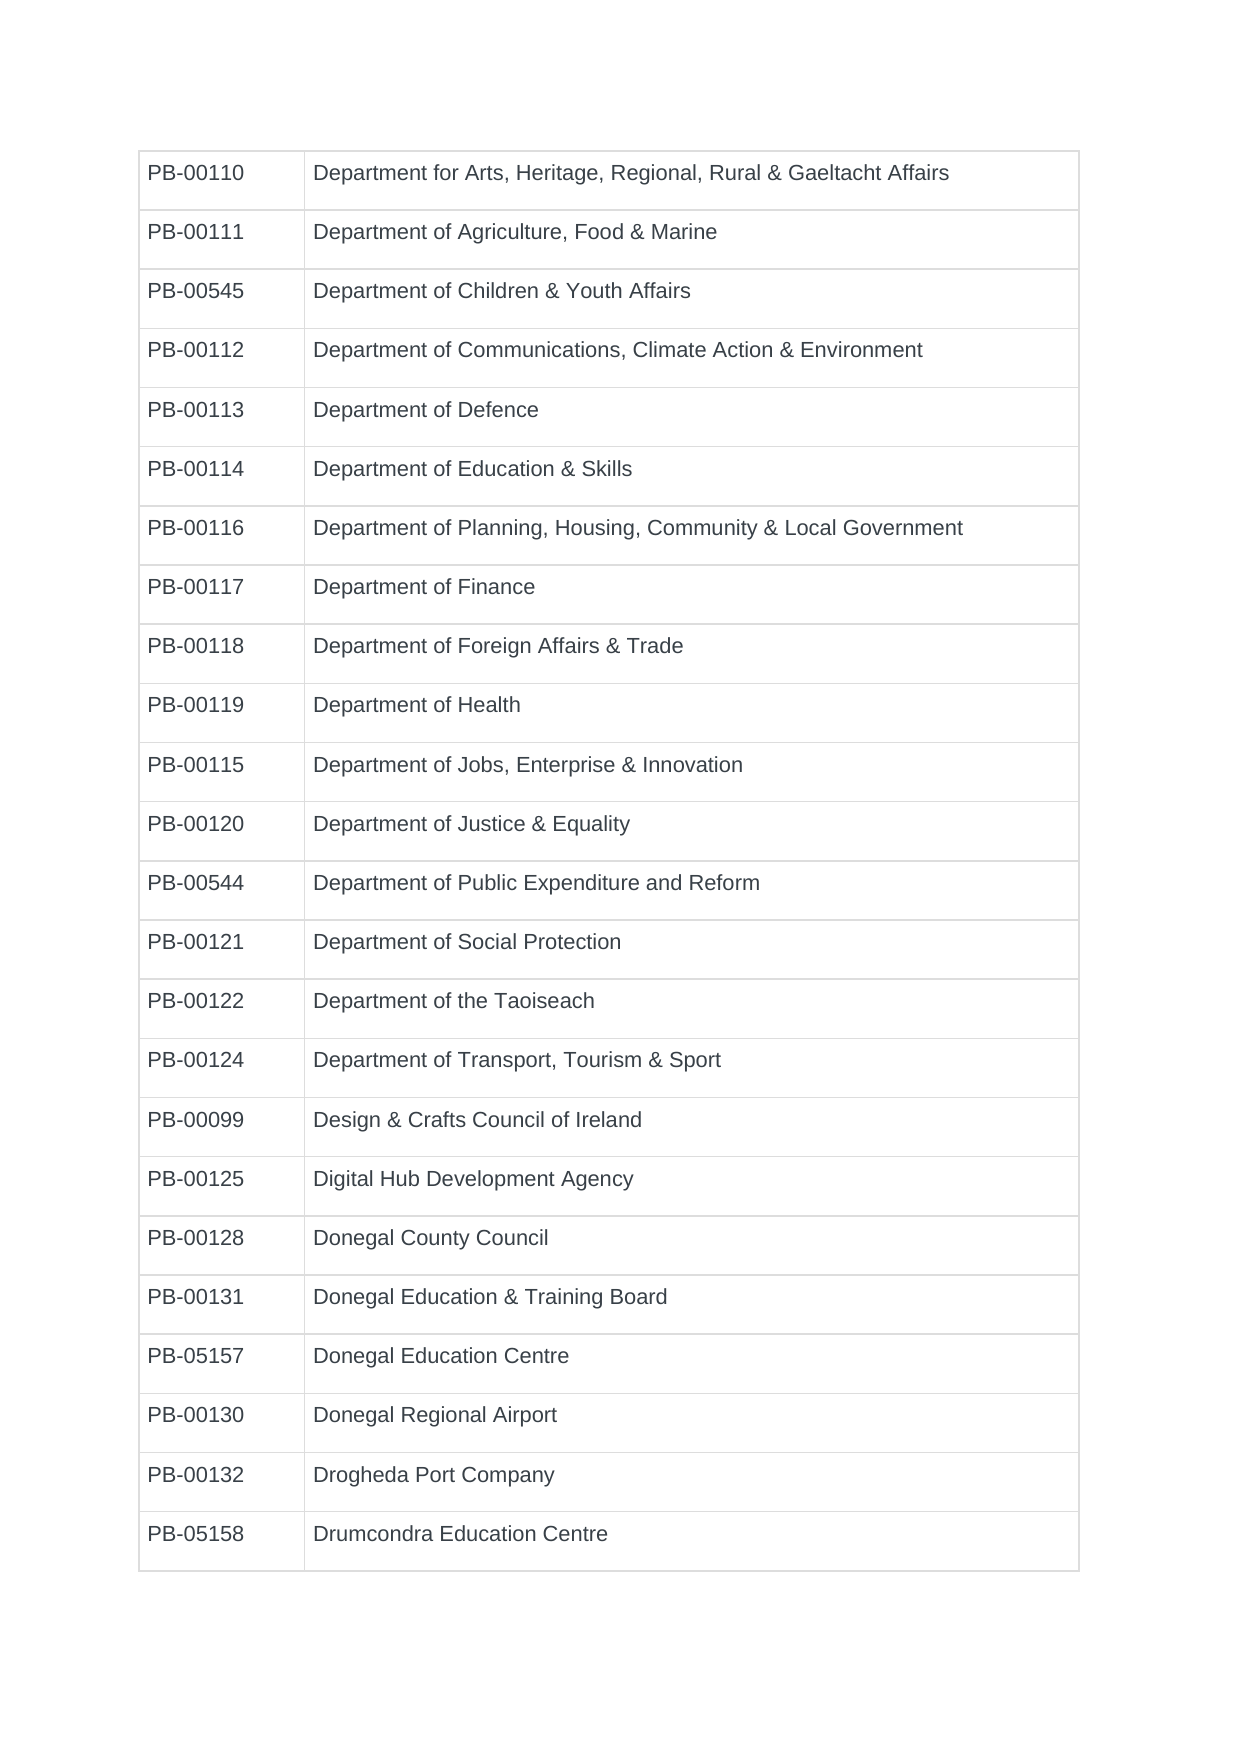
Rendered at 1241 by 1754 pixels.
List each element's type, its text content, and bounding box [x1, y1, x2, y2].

table_cell PB-00112 [140, 329, 304, 387]
table_cell Department of Health [305, 684, 1078, 742]
table_cell Donegal Education Centre [305, 1335, 1078, 1392]
table_cell PB-00545 [140, 270, 304, 327]
table_cell PB-00116 [140, 507, 304, 564]
table_cell Department of Agriculture, Food & Marine [305, 211, 1078, 268]
table_cell Department of Defence [305, 388, 1078, 446]
table_cell PB-05157 [140, 1335, 304, 1392]
table_cell Department for Arts, Heritage, Regional, Rural & Gaeltacht Affairs [305, 152, 1078, 209]
table_cell Department of Education & Skills [305, 447, 1078, 505]
table_cell PB-00114 [140, 447, 304, 505]
table_cell Department of the Taoiseach [305, 980, 1078, 1037]
table_cell Department of Transport, Tourism & Sport [305, 1039, 1078, 1097]
table_cell PB-00128 [140, 1217, 304, 1274]
table_cell PB-00113 [140, 388, 304, 446]
table_cell Design & Crafts Council of Ireland [305, 1098, 1078, 1156]
table_cell PB-00110 [140, 152, 304, 209]
table_cell PB-00131 [140, 1276, 304, 1333]
table_cell Department of Public Expenditure and Reform [305, 862, 1078, 919]
table_cell Department of Finance [305, 566, 1078, 623]
table_cell Drumcondra Education Centre [305, 1512, 1078, 1570]
table_cell PB-00118 [140, 625, 304, 682]
table_cell PB-00121 [140, 921, 304, 978]
table_cell PB-05158 [140, 1512, 304, 1570]
table_cell Department of Social Protection [305, 921, 1078, 978]
table_cell PB-00124 [140, 1039, 304, 1097]
table_cell Department of Jobs, Enterprise & Innovation [305, 743, 1078, 801]
table_cell Donegal County Council [305, 1217, 1078, 1274]
table_cell PB-00132 [140, 1453, 304, 1511]
table_cell Department of Communications, Climate Action & Environment [305, 329, 1078, 387]
table_cell Department of Children & Youth Affairs [305, 270, 1078, 327]
table_cell Department of Justice & Equality [305, 802, 1078, 860]
table_cell PB-00115 [140, 743, 304, 801]
table_cell Donegal Regional Airport [305, 1394, 1078, 1452]
table_cell Drogheda Port Company [305, 1453, 1078, 1511]
table_cell PB-00099 [140, 1098, 304, 1156]
table_cell PB-00544 [140, 862, 304, 919]
table_cell PB-00130 [140, 1394, 304, 1452]
table_cell PB-00120 [140, 802, 304, 860]
table_cell Digital Hub Development Agency [305, 1157, 1078, 1215]
table_cell Department of Planning, Housing, Community & Local Government [305, 507, 1078, 564]
table_cell PB-00122 [140, 980, 304, 1037]
table_cell PB-00117 [140, 566, 304, 623]
table_cell PB-00111 [140, 211, 304, 268]
table_cell PB-00119 [140, 684, 304, 742]
table_cell Department of Foreign Affairs & Trade [305, 625, 1078, 682]
table_cell PB-00125 [140, 1157, 304, 1215]
table_cell Donegal Education & Training Board [305, 1276, 1078, 1333]
